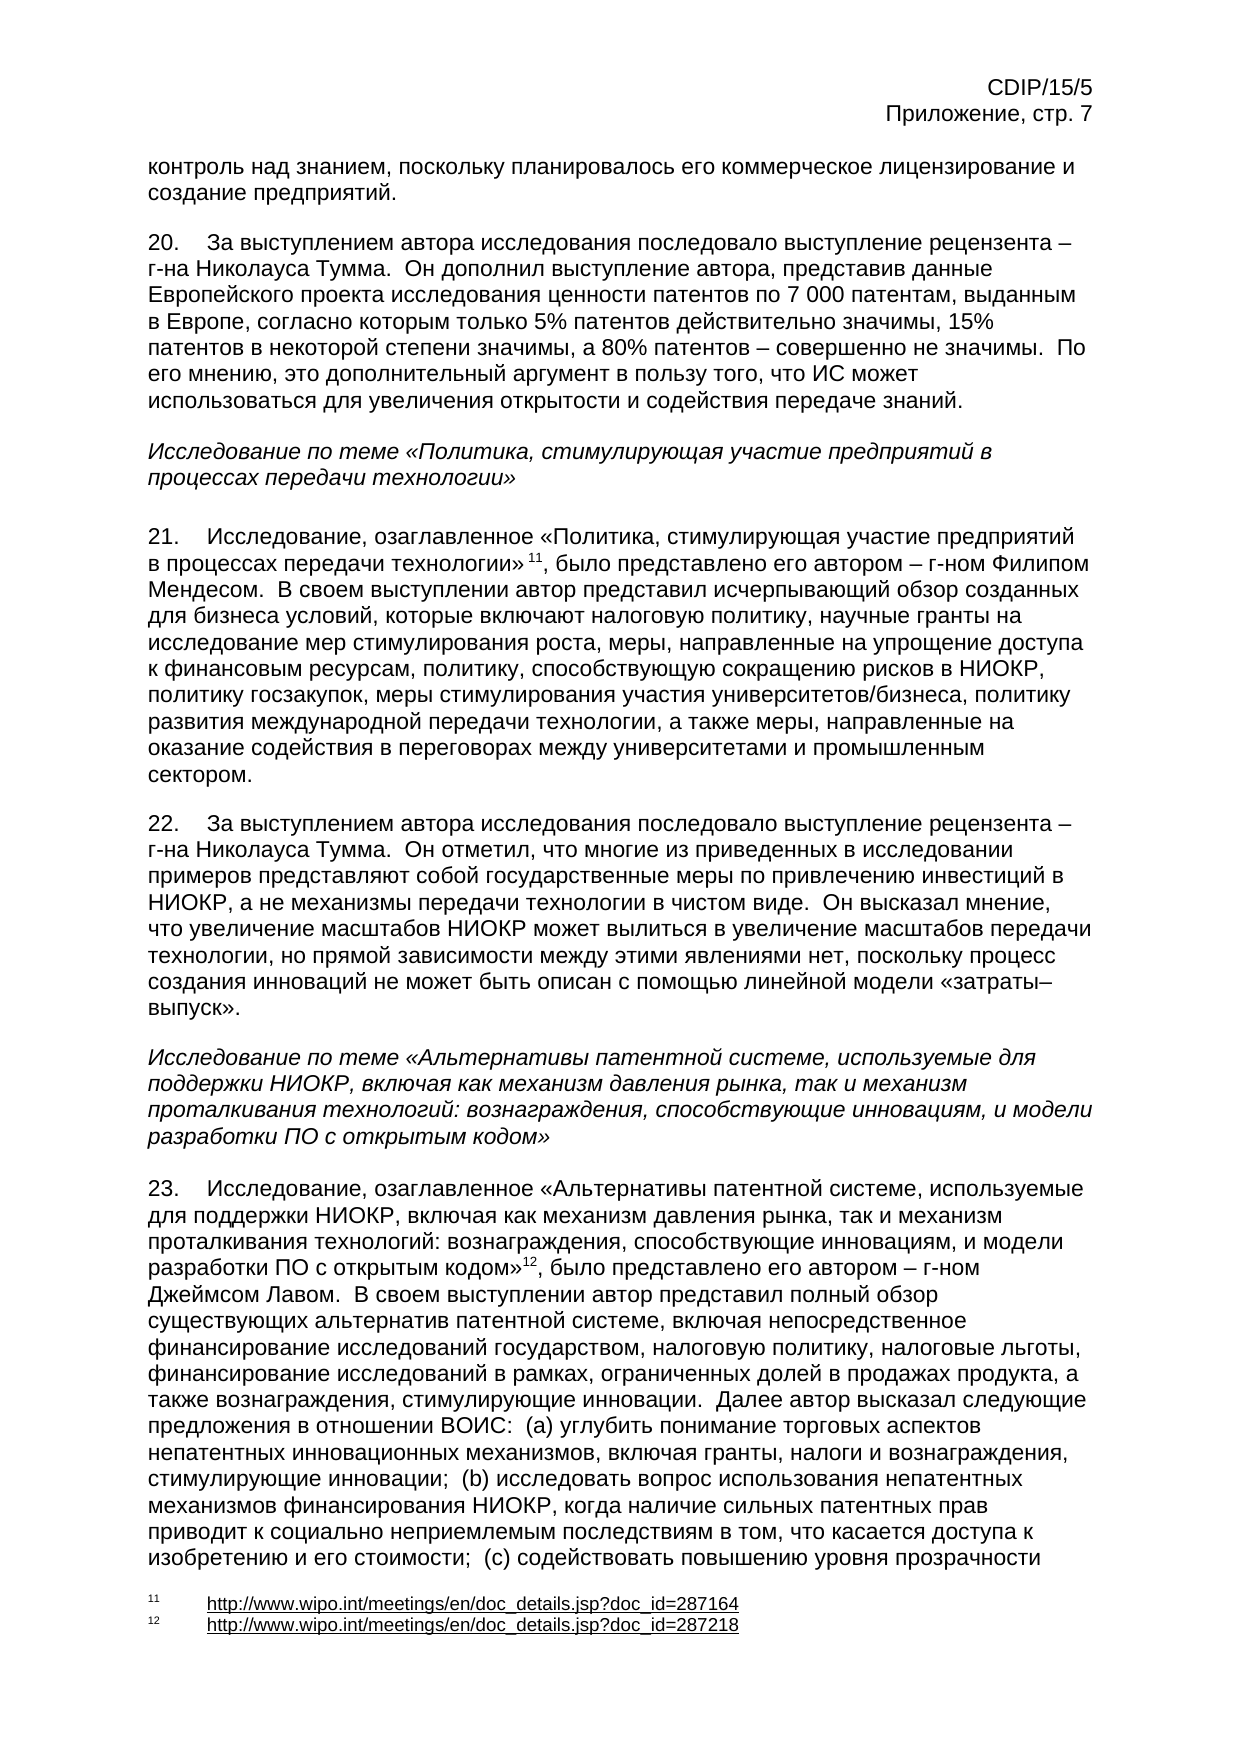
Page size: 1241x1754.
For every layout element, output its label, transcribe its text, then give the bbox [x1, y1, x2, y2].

text Исследование по теме «Альтернативы патентной системе, используемые для поддержки НИОКР, включая как механизм давления рынка, так и механизм проталкивания технологий: вознаграждения, способствующие инновациям, и модели разработки ПО с открытым кодом» [148, 1043, 1093, 1149]
text Исследование, озаглавленное «Политика, стимулирующая участие предприятий в процессах передачи технологии» , было представлено его автором – г-ном Филипом Мендесом. В своем выступлении автор представил исчерпывающий обзор созданных для бизнеса условий, которые включают налоговую политику, научные гранты на исследование мер стимулирования роста, меры, направленные на упрощение доступа к финансовым ресурсам, политику, способствующую сокращению рисков в НИОКР, политику госзакупок, меры стимулирования участия университетов/бизнеса, политику развития международной передачи технологии, а также меры, направленные на оказание содействия в переговорах между университетами и промышленным сектором. [148, 523, 1093, 787]
text За выступлением автора исследования последовало выступление рецензента – г-на Николауса Тумма. Он отметил, что многие из приведенных в исследовании примеров представляют собой государственные меры по привлечению инвестиций в НИОКР, а не механизмы передачи технологии в чистом виде. Он высказал мнение, что увеличение масштабов НИОКР может вылиться в увеличение масштабов передачи технологии, но прямой зависимости между этими явлениями нет, поскольку процесс создания инноваций не может быть описан с помощью линейной модели «затраты–выпуск». [148, 810, 1093, 1021]
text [148, 1175, 1093, 1571]
text Исследование по теме «Политика, стимулирующая участие предприятий в процессах передачи технологии» [148, 438, 1093, 491]
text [148, 153, 1093, 206]
text За выступлением автора исследования последовало выступление рецензента – г-на Николауса Тумма. Он дополнил выступление автора, представив данные Европейского проекта исследования ценности патентов по 7 000 патентам, выданным в Европе, согласно которым только 5% патентов действительно значимы, 15% патентов в некоторой степени значимы, а 80% патентов – совершенно не значимы. По его мнению, это дополнительный аргумент в пользу того, что ИС может использоваться для увеличения открытости и содействия передаче знаний. [148, 228, 1093, 413]
